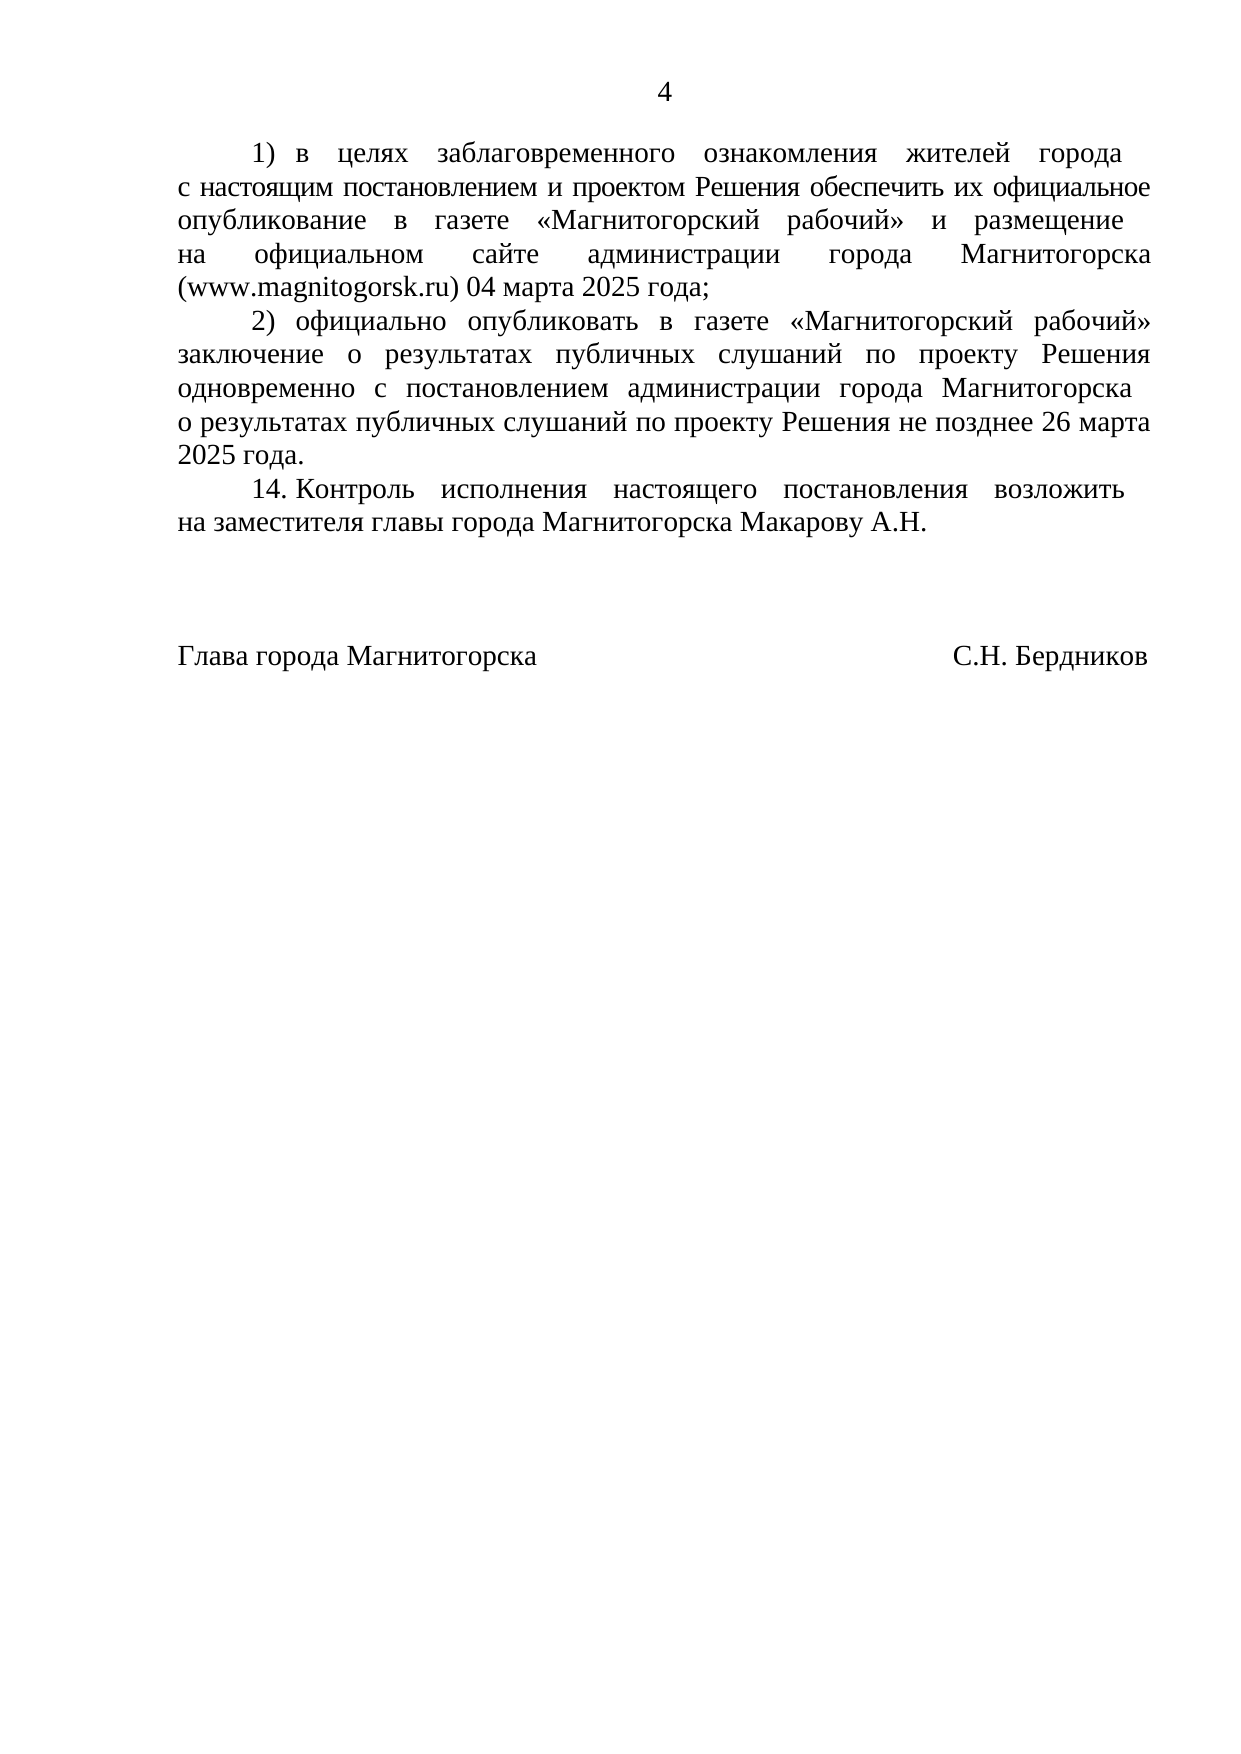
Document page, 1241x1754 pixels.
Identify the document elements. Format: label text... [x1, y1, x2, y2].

text Глава города Магнитогорска С.Н. Бердников [177, 638, 1152, 672]
text 2) официально опубликовать в газете «Магнитогорский рабочий» заключение о результатах публичных слушаний по проекту Решения одновременно с постановлением администрации города Магнитогорска о результатах публичных слушаний по проекту Решения не позднее 26 марта 2025 года. [177, 303, 1152, 471]
text 14. Контроль исполнения настоящего постановления возложить на заместителя главы города Магнитогорска Макарову А.Н. [177, 471, 1152, 538]
text 1) в целях заблаговременного ознакомления жителей города с настоящим постановлением и проектом Решения обеспечить их официальное опубликование в газете «Магнитогорский рабочий» и размещение на официальном сайте администрации города Магнитогорска (www.magnitogorsk.ru) 04 марта 2025 года; [177, 135, 1152, 303]
